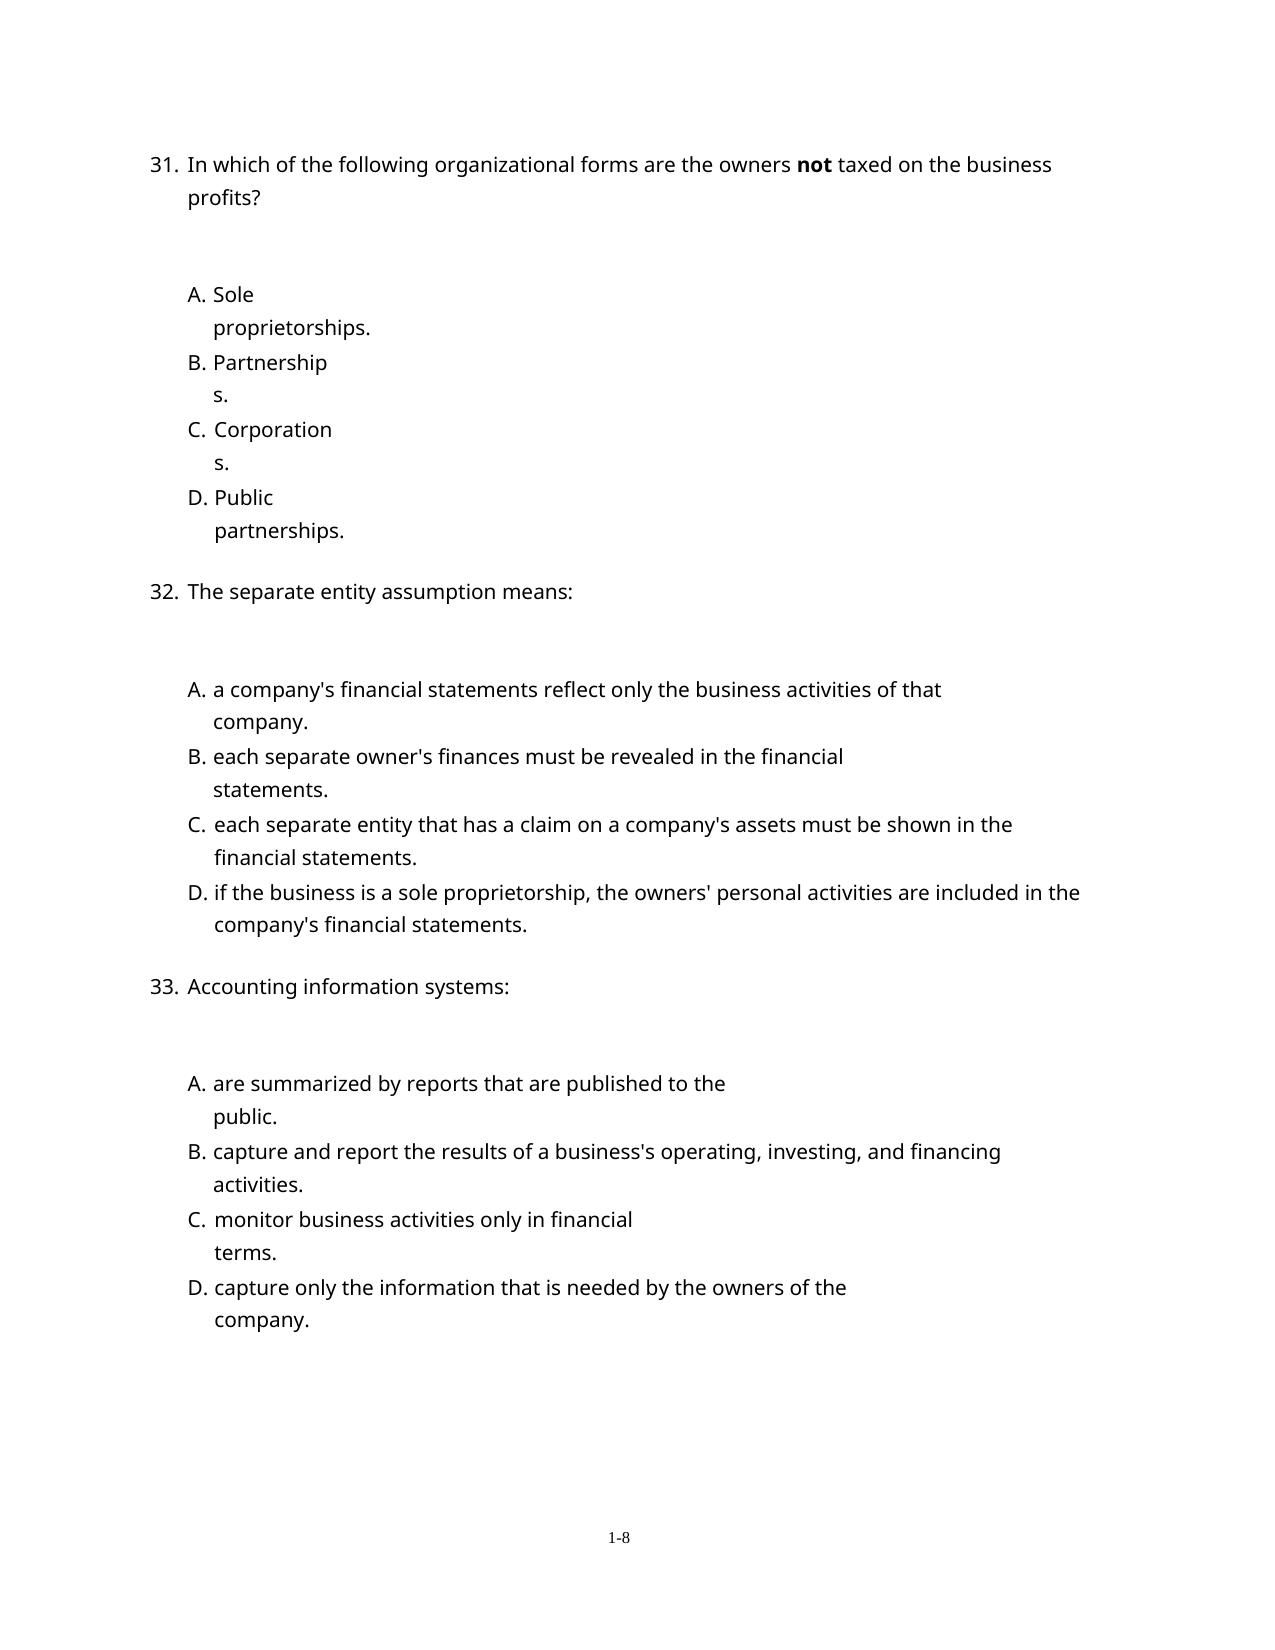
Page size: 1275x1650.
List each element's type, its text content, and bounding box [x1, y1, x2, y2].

table_header 31. [150, 150, 187, 548]
table_header 32. [150, 578, 187, 943]
table_header In which of the following organizational forms are the owners not taxed on the business profits? [188, 150, 1087, 548]
table_header 33. [150, 972, 187, 1338]
table_header The separate entity assumption means: [188, 578, 1087, 943]
table_header Accounting information systems: [188, 972, 1087, 1338]
